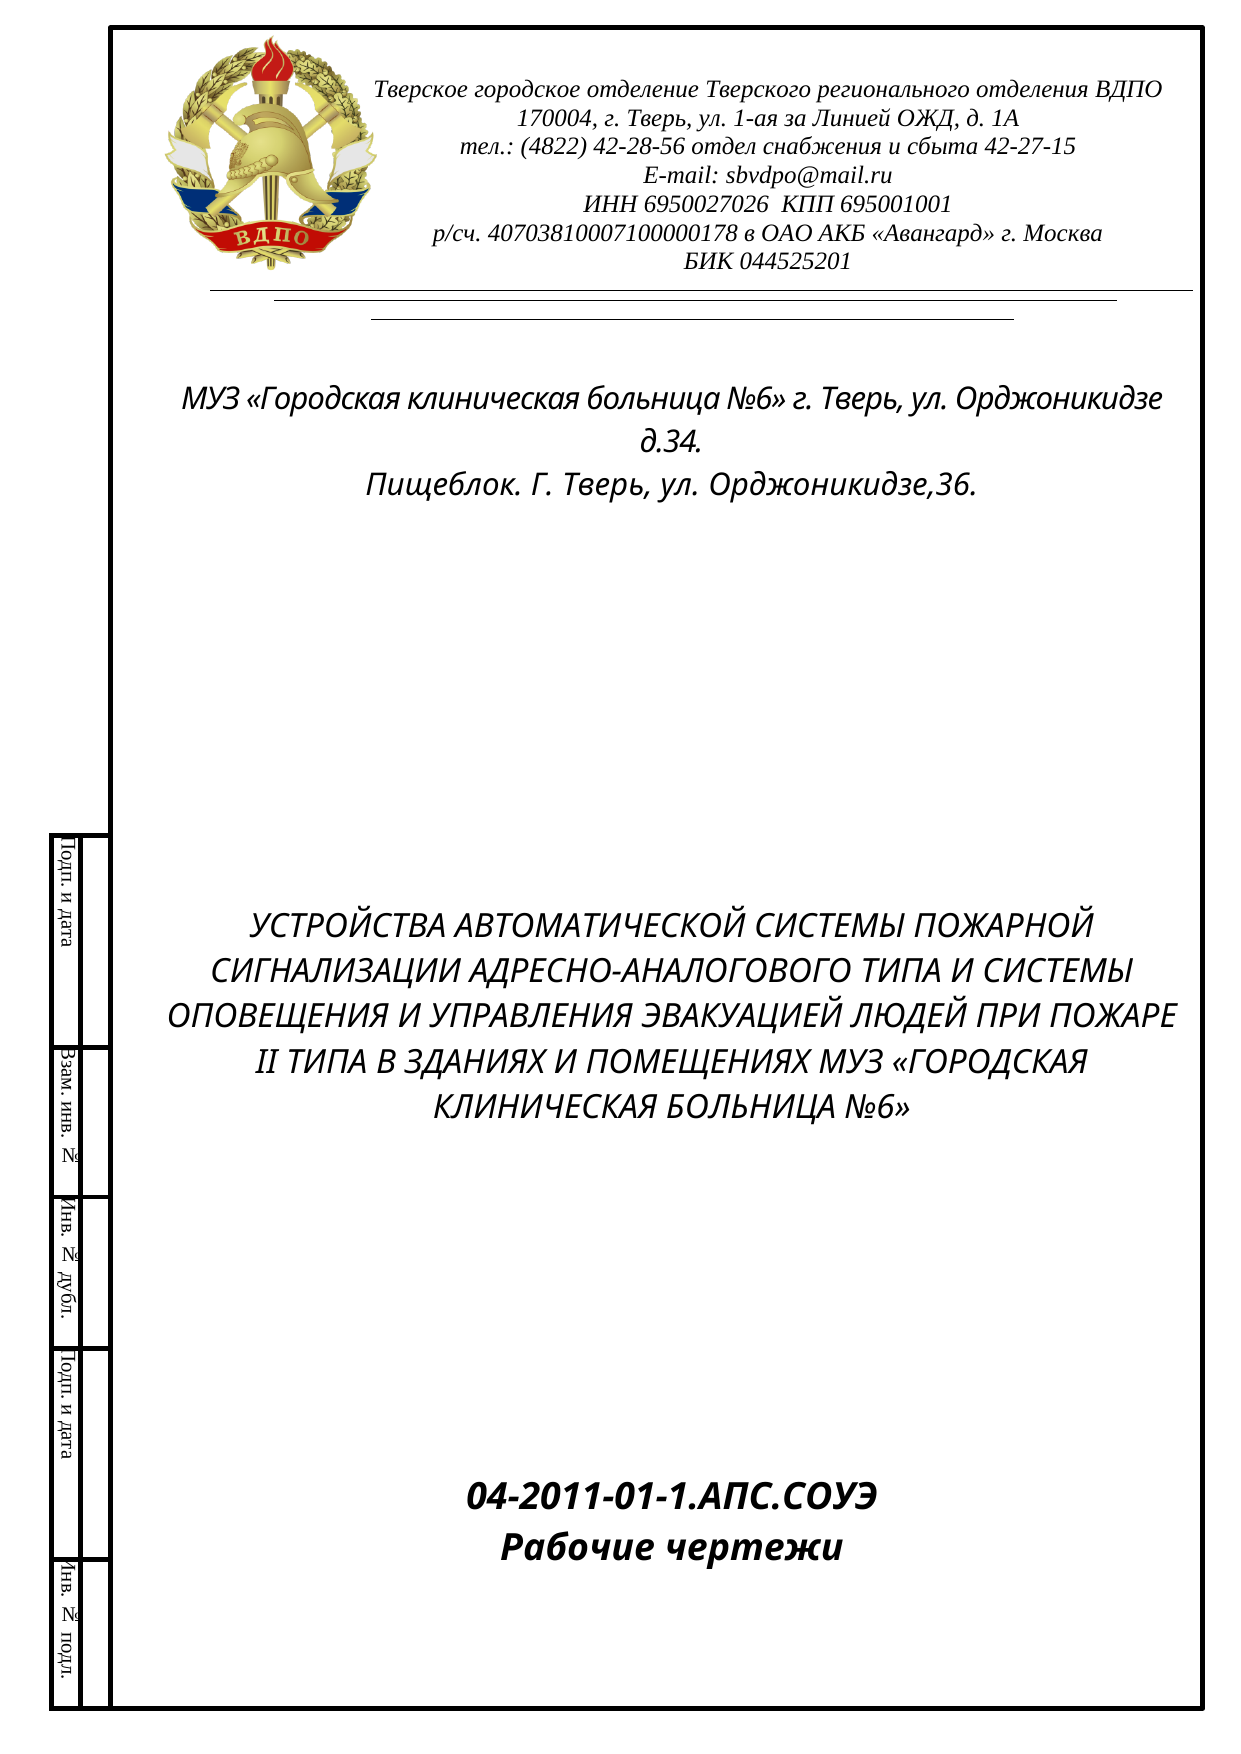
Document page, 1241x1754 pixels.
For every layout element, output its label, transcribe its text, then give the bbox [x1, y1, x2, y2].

text БИК 044525201 [354, 246, 1181, 275]
text Пищеблок. Г. Тверь, ул. Орджоникидзе,36. [162, 461, 1181, 504]
text 04-2011-01-1.АПС.СОУЭ [162, 1469, 1181, 1520]
text E-mail: sbvdpo@mail.ru [377, 160, 1181, 189]
text 170004, г. Тверь, ул. 1-ая за Линией ОЖД, д. 1А [377, 103, 1181, 131]
text УСТРОЙСТВА АВТОМАТИЧЕСКОЙ СИСТЕМЫ ПОЖАРНОЙ СИГНАЛИЗАЦИИ АДРЕСНО-АНАЛОГОВОГО ТИПА И СИСТЕМЫ ОПОВЕЩЕНИЯ И УПРАВЛЕНИЯ ЭВАКУАЦИЕЙ ЛЮДЕЙ ПРИ ПОЖАРЕ II ТИПА В ЗДАНИЯХ И ПОМЕЩЕНИЯХ МУЗ «ГОРОДСКАЯ КЛИНИЧЕСКАЯ БОЛЬНИЦА №6» [162, 901, 1181, 1128]
text Рабочие чертежи [162, 1520, 1181, 1571]
text тел.: (4822) 42-28-56 отдел снабжения и сбыта 42-27-15 [377, 131, 1181, 160]
picture [164, 35, 377, 272]
text Тверское городское отделение Тверского регионального отделения ВДПО [377, 74, 1181, 103]
text ИНН 6950027026 КПП 695001001 [377, 189, 1181, 218]
text р/сч. 40703810007100000178 в ОАО АКБ «Авангард» г. Москва [377, 218, 1181, 246]
text МУЗ «Городская клиническая больница №6» г. Тверь, ул. Орджоникидзе д.34. [162, 376, 1181, 461]
